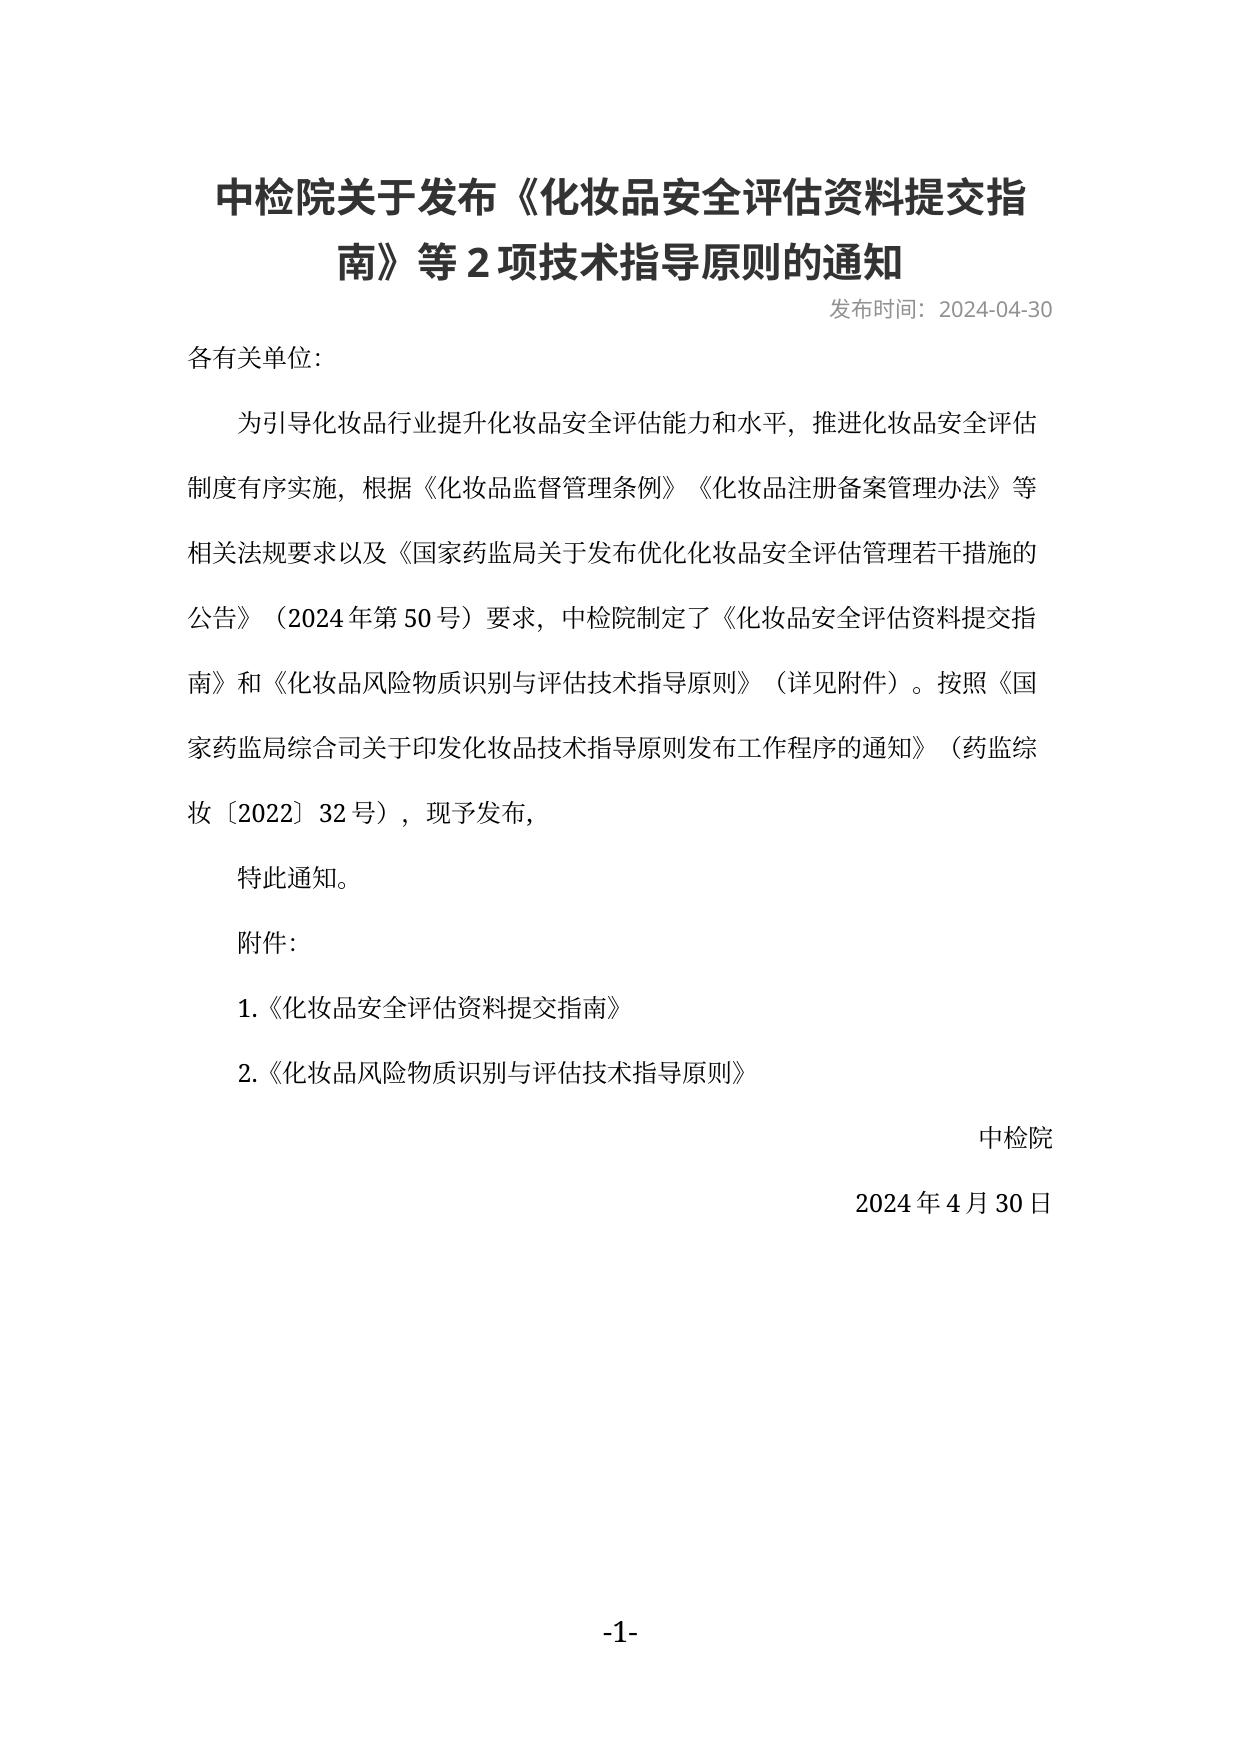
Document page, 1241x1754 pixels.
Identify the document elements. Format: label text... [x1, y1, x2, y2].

subtitle 中检院关于发布《化妆品安全评估资料提交指南》等2项技术指导原则的通知 [187, 162, 1053, 292]
text 为引导化妆品行业提升化妆品安全评估能力和水平，推进化妆品安全评估制度有序实施，根据《化妆品监督管理条例》《化妆品注册备案管理办法》等相关法规要求以及《国家药监局关于发布优化化妆品安全评估管理若干措施的公告》（2024年第50号）要求，中检院制定了《化妆品安全评估资料提交指南》和《化妆品风险物质识别与评估技术指导原则》（详见附件）。按照《国家药监局综合司关于印发化妆品技术指导原则发布工作程序的通知》（药监综妆〔2022〕32号），现予发布, [187, 389, 1053, 844]
text 2.《化妆品风险物质识别与评估技术指导原则》 [187, 1039, 1053, 1104]
text 1.《化妆品安全评估资料提交指南》 [187, 974, 1053, 1039]
text 2024年4月30日 [187, 1169, 1053, 1234]
text 发布时间：2024-04-30 [187, 292, 1053, 324]
text 各有关单位： [187, 324, 1053, 389]
text 附件： [187, 909, 1053, 974]
text 中检院 [187, 1104, 1053, 1169]
text 特此通知。 [187, 844, 1053, 909]
